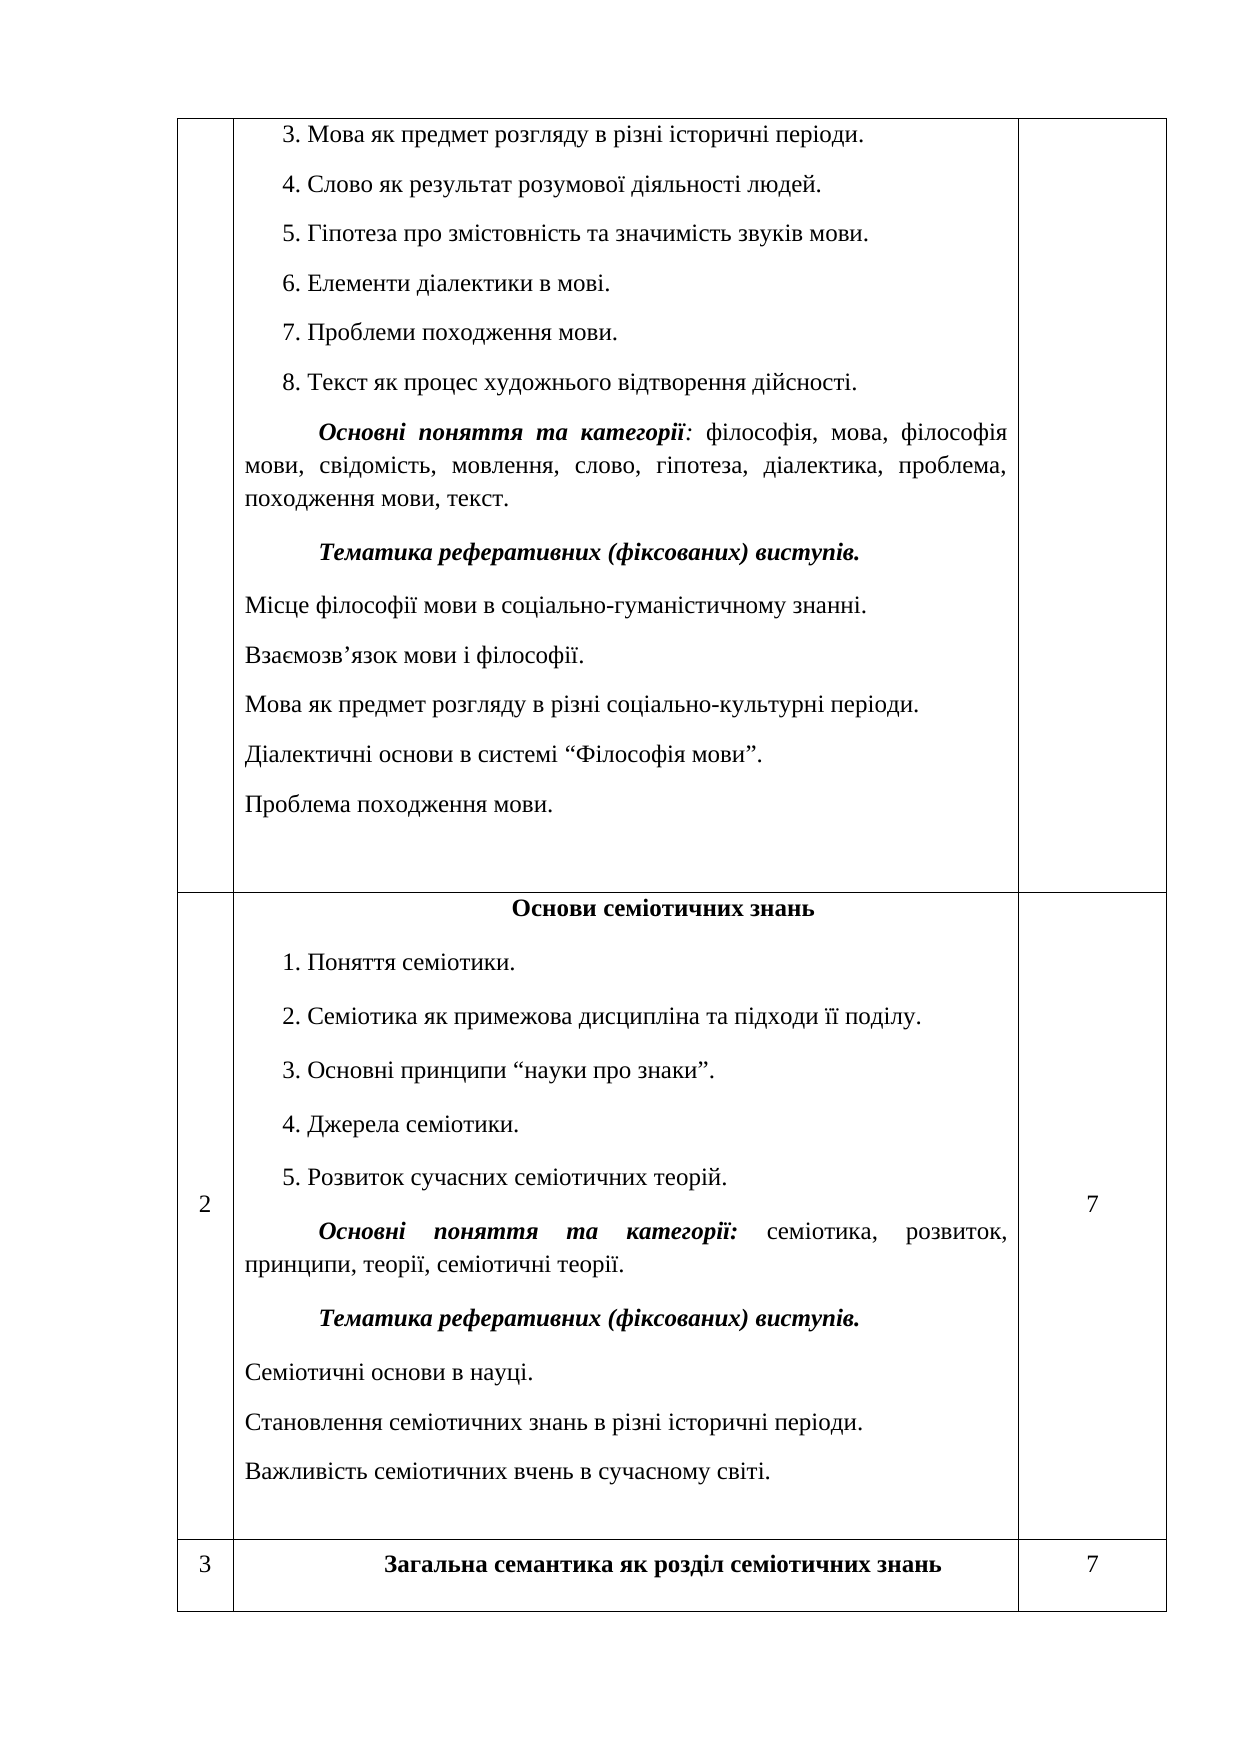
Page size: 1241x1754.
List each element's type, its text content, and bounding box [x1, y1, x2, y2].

table_cell 1 [178, 119, 233, 892]
table_cell 7 [1019, 1540, 1166, 1611]
table_cell 3 [178, 1540, 233, 1611]
table_cell 2 [178, 893, 233, 1539]
table_cell 7 [1019, 893, 1166, 1539]
table_cell 8 [1019, 119, 1166, 892]
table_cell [234, 1540, 1018, 1611]
table_cell Основи семіотичних знань 1. Поняття семіотики. 2. Семіотика як примежова дисципліна та підходи її поділу. 3. Основні принципи “науки про знаки”. 4. Джерела семіотики. 5. Розвиток сучасних семіотичних теорій. Основні поняття та категорії: семіотика, розвиток, принципи, теорії, семіотичні теорії. Тематика реферативних (фіксованих) виступів. Семіотичні основи в науці. Становлення семіотичних знань в різні історичні періоди. Важливість семіотичних вчень в сучасному світі. [234, 893, 1018, 1539]
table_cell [234, 119, 1018, 892]
